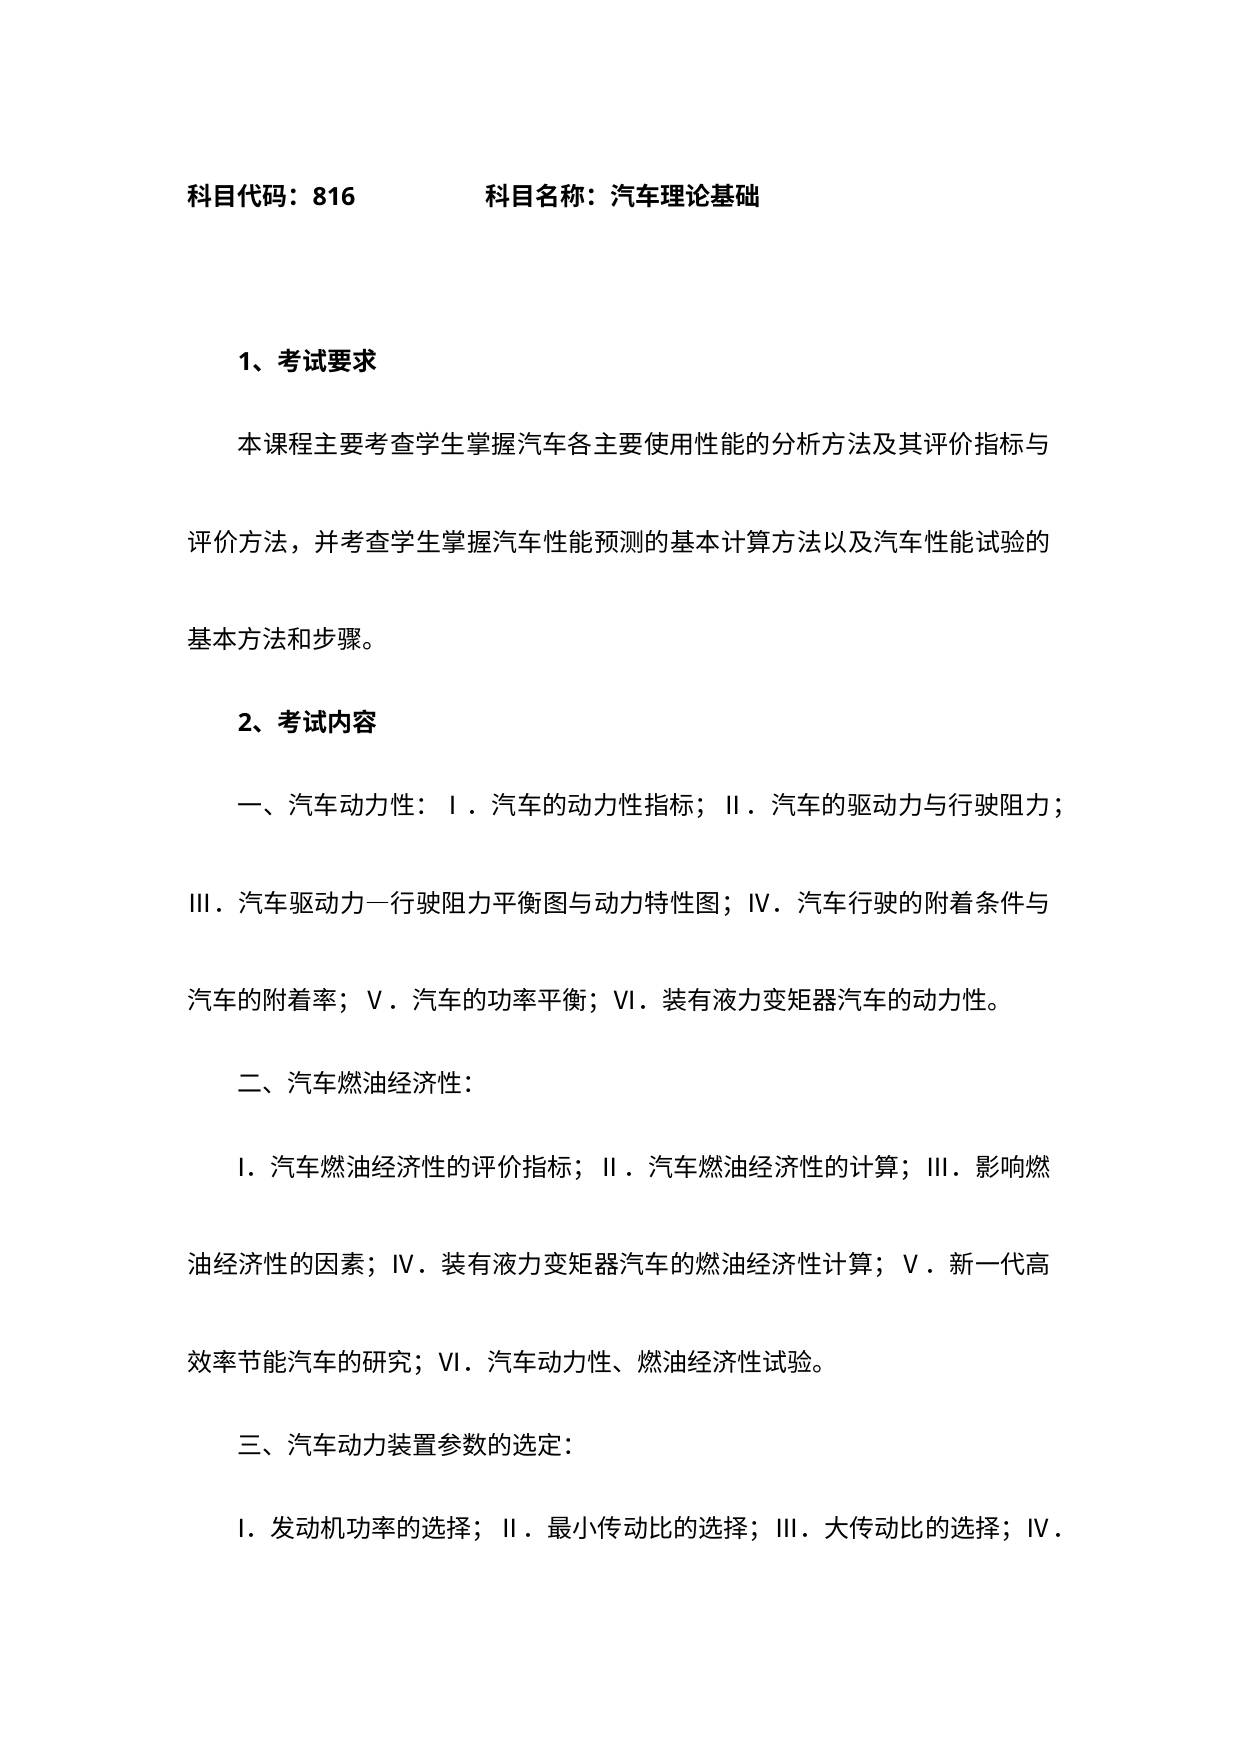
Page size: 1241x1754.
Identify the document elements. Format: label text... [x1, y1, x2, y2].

text 1、考试要求 [187, 327, 1053, 392]
text 科目代码：816 科目名称：汽车理论基础 [187, 162, 1053, 227]
text 三、汽车动力装置参数的选定： [187, 1411, 1053, 1476]
text 二、汽车燃油经济性： [187, 1049, 1053, 1114]
text Ⅰ．汽车燃油经济性的评价指标；Ⅱ．汽车燃油经济性的计算；Ⅲ．影响燃油经济性的因素；Ⅳ．装有液力变矩器汽车的燃油经济性计算；Ⅴ．新一代高效率节能汽车的研究；Ⅵ．汽车动力性、燃油经济性试验。 [187, 1133, 1053, 1393]
text 2、考试内容 [187, 688, 1053, 753]
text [187, 1494, 1053, 1559]
text 一、汽车动力性：Ⅰ．汽车的动力性指标；Ⅱ．汽车的驱动力与行驶阻力；Ⅲ．汽车驱动力—行驶阻力平衡图与动力特性图；Ⅳ．汽车行驶的附着条件与汽车的附着率；Ⅴ．汽车的功率平衡；Ⅵ．装有液力变矩器汽车的动力性。 [187, 771, 1053, 1031]
text 本课程主要考查学生掌握汽车各主要使用性能的分析方法及其评价指标与评价方法，并考查学生掌握汽车性能预测的基本计算方法以及汽车性能试验的基本方法和步骤。 [187, 410, 1053, 670]
